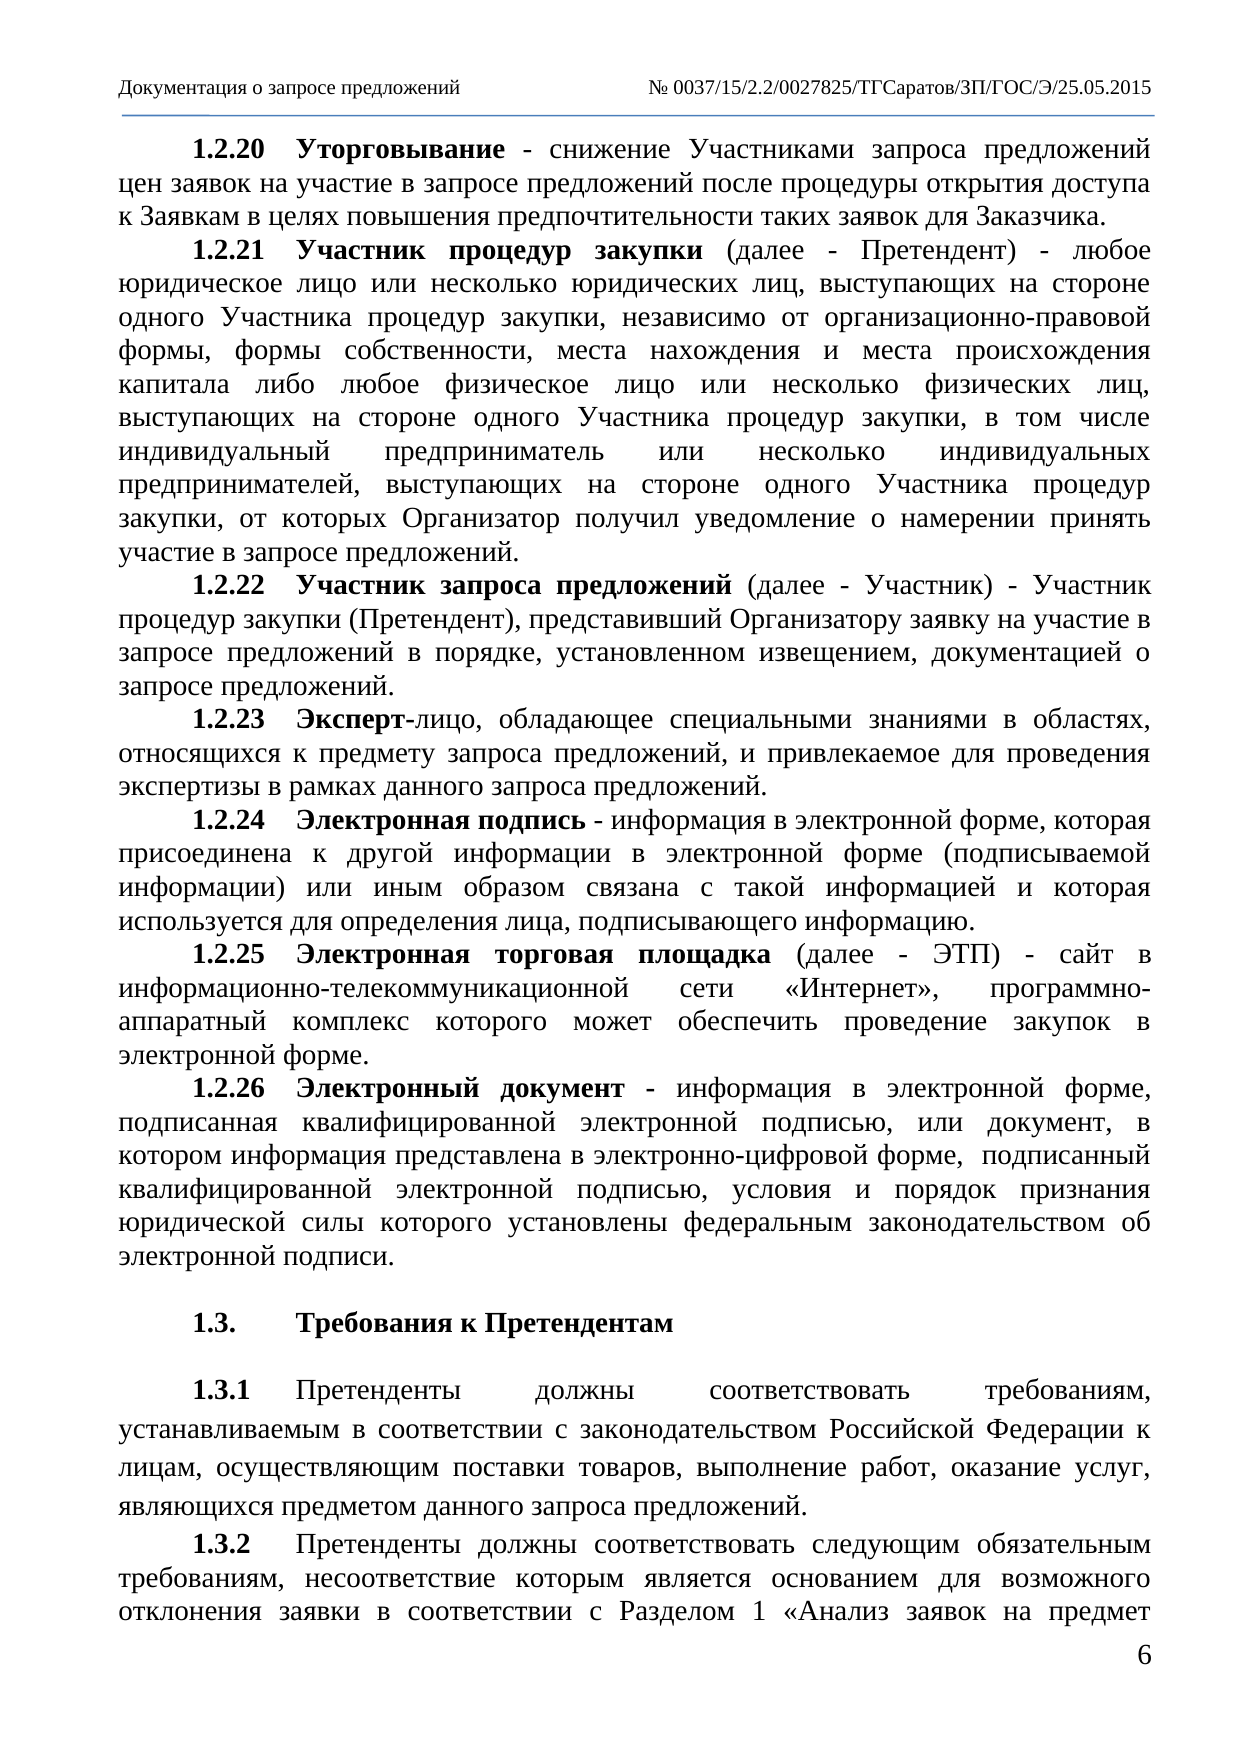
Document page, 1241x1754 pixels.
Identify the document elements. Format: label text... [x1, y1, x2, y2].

list Эксперт-лицо, обладающее специальными знаниями в областях, относящихся к предмету запроса предложений, и привлекаемое для проведения экспертизы в рамках данного запроса предложений. [118, 701, 1152, 802]
list Участник запроса предложений (далее - Участник) - Участник процедур закупки (Претендент), представивший Организатору заявку на участие в запросе предложений в порядке, установленном извещением, документацией о запросе предложений. [118, 567, 1152, 701]
list Требования к Претендентам [192, 1305, 1152, 1339]
list Уторговывание - снижение Участниками запроса предложений цен заявок на участие в запросе предложений после процедуры открытия доступа к Заявкам в целях повышения предпочтительности таких заявок для Заказчика. [118, 131, 1152, 232]
list Электронная торговая площадка (далее - ЭТП) - сайт в информационно-телекоммуникационной сети «Интернет», программно-аппаратный комплекс которого может обеспечить проведение закупок в электронной форме. [118, 936, 1152, 1070]
list Участник процедур закупки (далее - Претендент) - любое юридическое лицо или несколько юридических лиц, выступающих на стороне одного Участника процедур закупки, независимо от организационно-правовой формы, формы собственности, места нахождения и места происхождения капитала либо любое физическое лицо или несколько физических лиц, выступающих на стороне одного Участника процедур закупки, в том числе индивидуальный предприниматель или несколько индивидуальных предпринимателей, выступающих на стороне одного Участника процедур закупки, от которых Организатор получил уведомление о намерении принять участие в запросе предложений. [118, 232, 1152, 567]
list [118, 1526, 1152, 1627]
list Претенденты должны соответствовать требованиям, устанавливаемым в соответствии с законодательством Российской Федерации к лицам, осуществляющим поставки товаров, выполнение работ, оказание услуг, являющихся предметом данного запроса предложений. [118, 1372, 1152, 1521]
list Электронный документ - информация в электронной форме, подписанная квалифицированной электронной подписью, или документ, в котором информация представлена в электронно-цифровой форме, подписанный квалифицированной электронной подписью, условия и порядок признания юридической силы которого установлены федеральным законодательством об электронной подписи. [118, 1070, 1152, 1272]
list Электронная подпись - информация в электронной форме, которая присоединена к другой информации в электронной форме (подписываемой информации) или иным образом связана с такой информацией и которая используется для определения лица, подписывающего информацию. [118, 802, 1152, 936]
